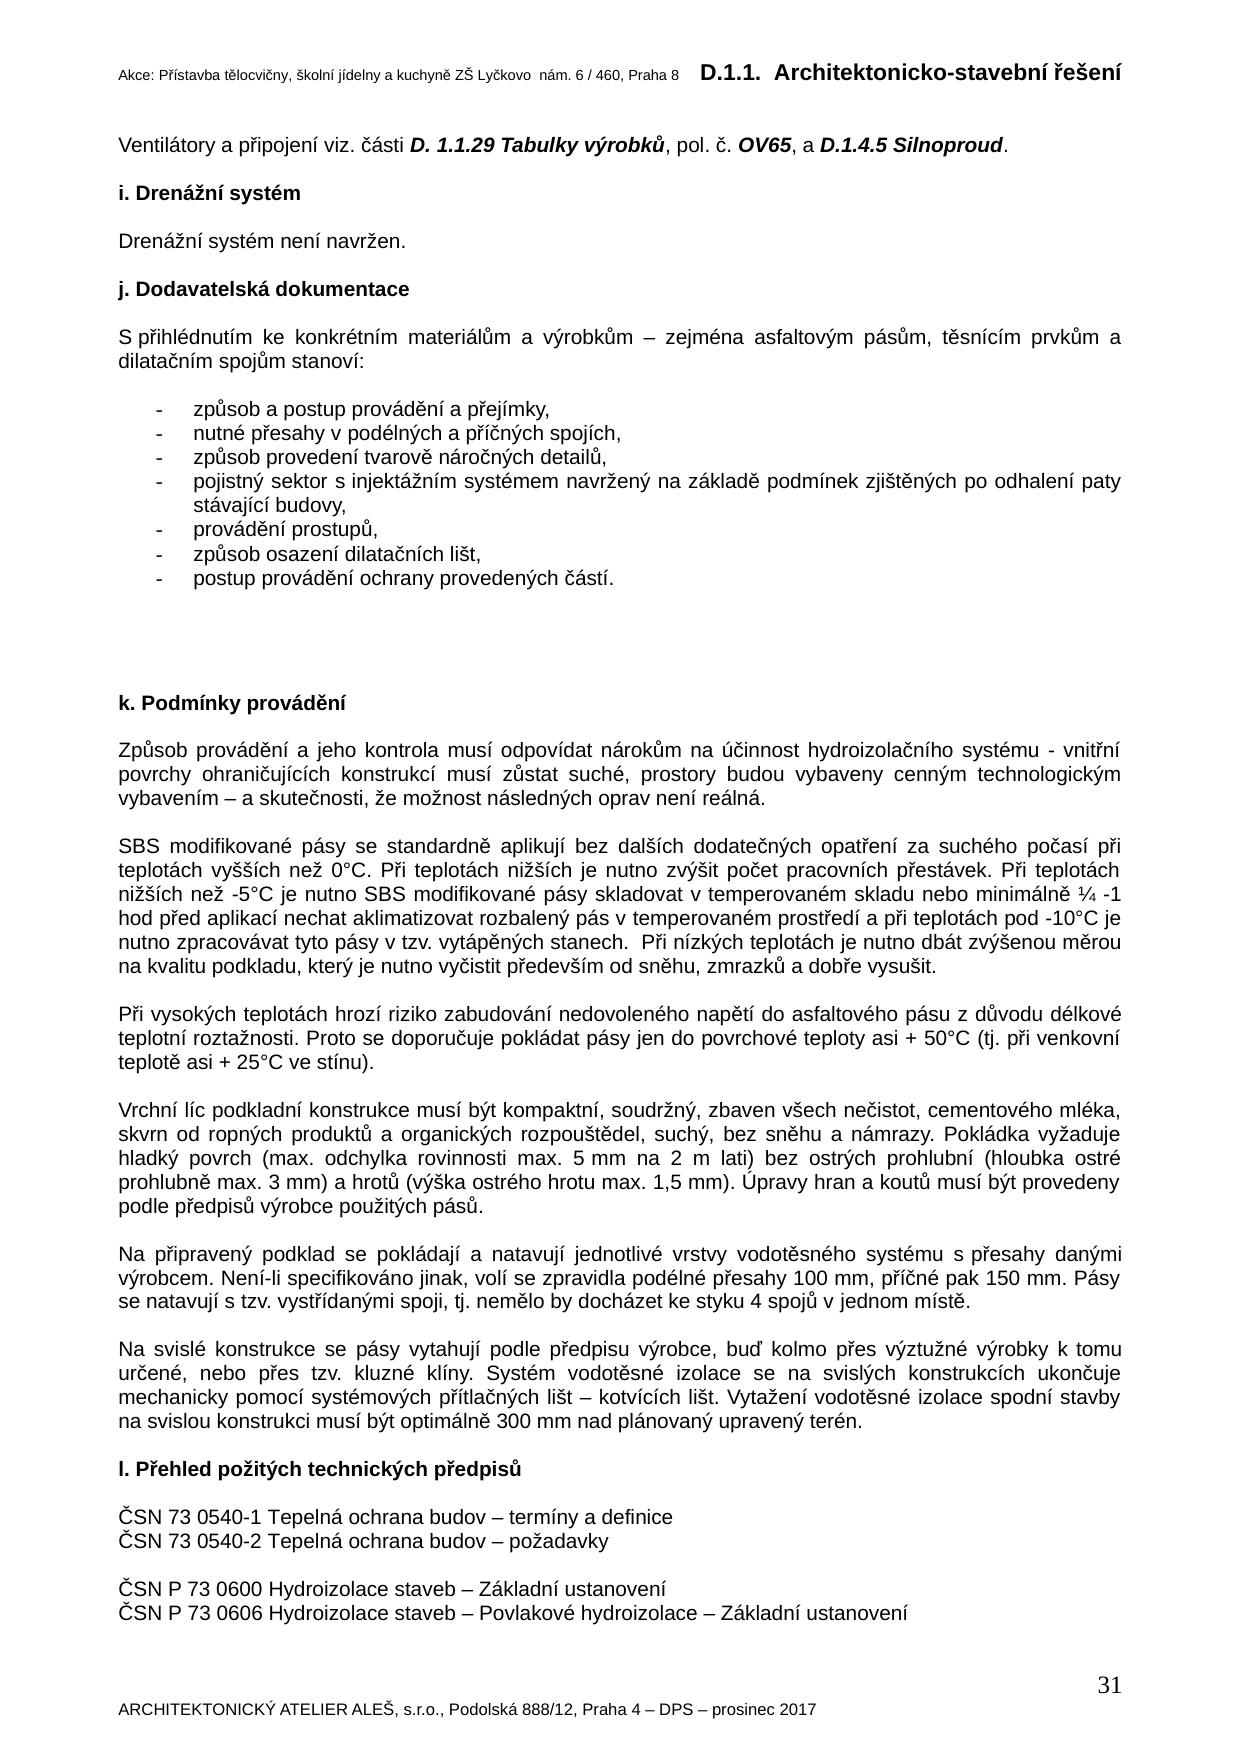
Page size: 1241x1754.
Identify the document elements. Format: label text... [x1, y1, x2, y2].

text ČSN P 73 0600 Hydroizolace staveb – Základní ustanovení [118, 1577, 1122, 1601]
list postup provádění ochrany provedených částí. [156, 566, 1122, 590]
text Na svislé konstrukce se pásy vytahují podle předpisu výrobce, buď kolmo přes výztužné výrobky k tomu určené, nebo přes tzv. kluzné klíny. Systém vodotěsné izolace se na svislých konstrukcích ukončuje mechanicky pomocí systémových přítlačných lišt – kotvících lišt. Vytažení vodotěsné izolace spodní stavby na svislou konstrukci musí být optimálně 300 mm nad plánovaný upravený terén. [118, 1337, 1122, 1433]
list způsob provedení tvarově náročných detailů, [156, 445, 1122, 469]
text i. Drenážní systém [118, 181, 1122, 205]
text Způsob provádění a jeho kontrola musí odpovídat nárokům na účinnost hydroizolačního systému - vnitřní povrchy ohraničujících konstrukcí musí zůstat suché, prostory budou vybaveny cenným technologickým vybavením – a skutečnosti, že možnost následných oprav není reálná. [118, 738, 1122, 810]
text k. Podmínky provádění [118, 690, 1122, 714]
text ČSN P 73 0606 Hydroizolace staveb – Povlakové hydroizolace – Základní ustanovení [118, 1601, 1122, 1625]
text SBS modifikované pásy se standardně aplikují bez dalších dodatečných opatření za suchého počasí při teplotách vyšších než 0°C. Při teplotách nižších je nutno zvýšit počet pracovních přestávek. Při teplotách nižších než -5°C je nutno SBS modifikované pásy skladovat v temperovaném skladu nebo minimálně ¼ -1 hod před aplikací nechat aklimatizovat rozbalený pás v temperovaném prostředí a při teplotách pod -10°C je nutno zpracovávat tyto pásy v tzv. vytápěných stanech. Při nízkých teplotách je nutno dbát zvýšenou měrou na kvalitu podkladu, který je nutno vyčistit především od sněhu, zmrazků a dobře vysušit. [118, 834, 1122, 978]
text Drenážní systém není navržen. [118, 229, 1122, 253]
text ČSN 73 0540-1 Tepelná ochrana budov – termíny a definice [118, 1505, 1122, 1529]
text Při vysokých teplotách hrozí riziko zabudování nedovoleného napětí do asfaltového pásu z důvodu délkové teplotní roztažnosti. Proto se doporučuje pokládat pásy jen do povrchové teploty asi + 50°C (tj. při venkovní teplotě asi + 25°C ve stínu). [118, 1002, 1122, 1074]
text ČSN 73 0540-2 Tepelná ochrana budov – požadavky [118, 1529, 1122, 1553]
list způsob a postup provádění a přejímky, [156, 397, 1122, 421]
list provádění prostupů, [156, 517, 1122, 541]
list nutné přesahy v podélných a příčných spojích, [156, 421, 1122, 445]
text l. Přehled požitých technických předpisů [118, 1457, 1122, 1481]
text S přihlédnutím ke konkrétním materiálům a výrobkům – zejména asfaltovým pásům, těsnícím prvkům a dilatačním spojům stanoví: [118, 325, 1122, 373]
text j. Dodavatelská dokumentace [118, 277, 1122, 301]
text Vrchní líc podkladní konstrukce musí být kompaktní, soudržný, zbaven všech nečistot, cementového mléka, skvrn od ropných produktů a organických rozpouštědel, suchý, bez sněhu a námrazy. Pokládka vyžaduje hladký povrch (max. odchylka rovinnosti max. 5 mm na 2 m lati) bez ostrých prohlubní (hloubka ostré prohlubně max. 3 mm) a hrotů (výška ostrého hrotu max. 1,5 mm). Úpravy hran a koutů musí být provedeny podle předpisů výrobce použitých pásů. [118, 1098, 1122, 1217]
list způsob osazení dilatačních lišt, [156, 541, 1122, 566]
text Ventilátory a připojení viz. části D. 1.1.29 Tabulky výrobků, pol. č. OV65, a D.1.4.5 Silnoproud. [118, 133, 1122, 157]
list pojistný sektor s injektážním systémem navržený na základě podmínek zjištěných po odhalení paty stávající budovy, [156, 469, 1122, 517]
text Na připravený podklad se pokládají a natavují jednotlivé vrstvy vodotěsného systému s přesahy danými výrobcem. Není-li specifikováno jinak, volí se zpravidla podélné přesahy 100 mm, příčné pak 150 mm. Pásy se natavují s tzv. vystřídanými spoji, tj. nemělo by docházet ke styku 4 spojů v jednom místě. [118, 1241, 1122, 1313]
